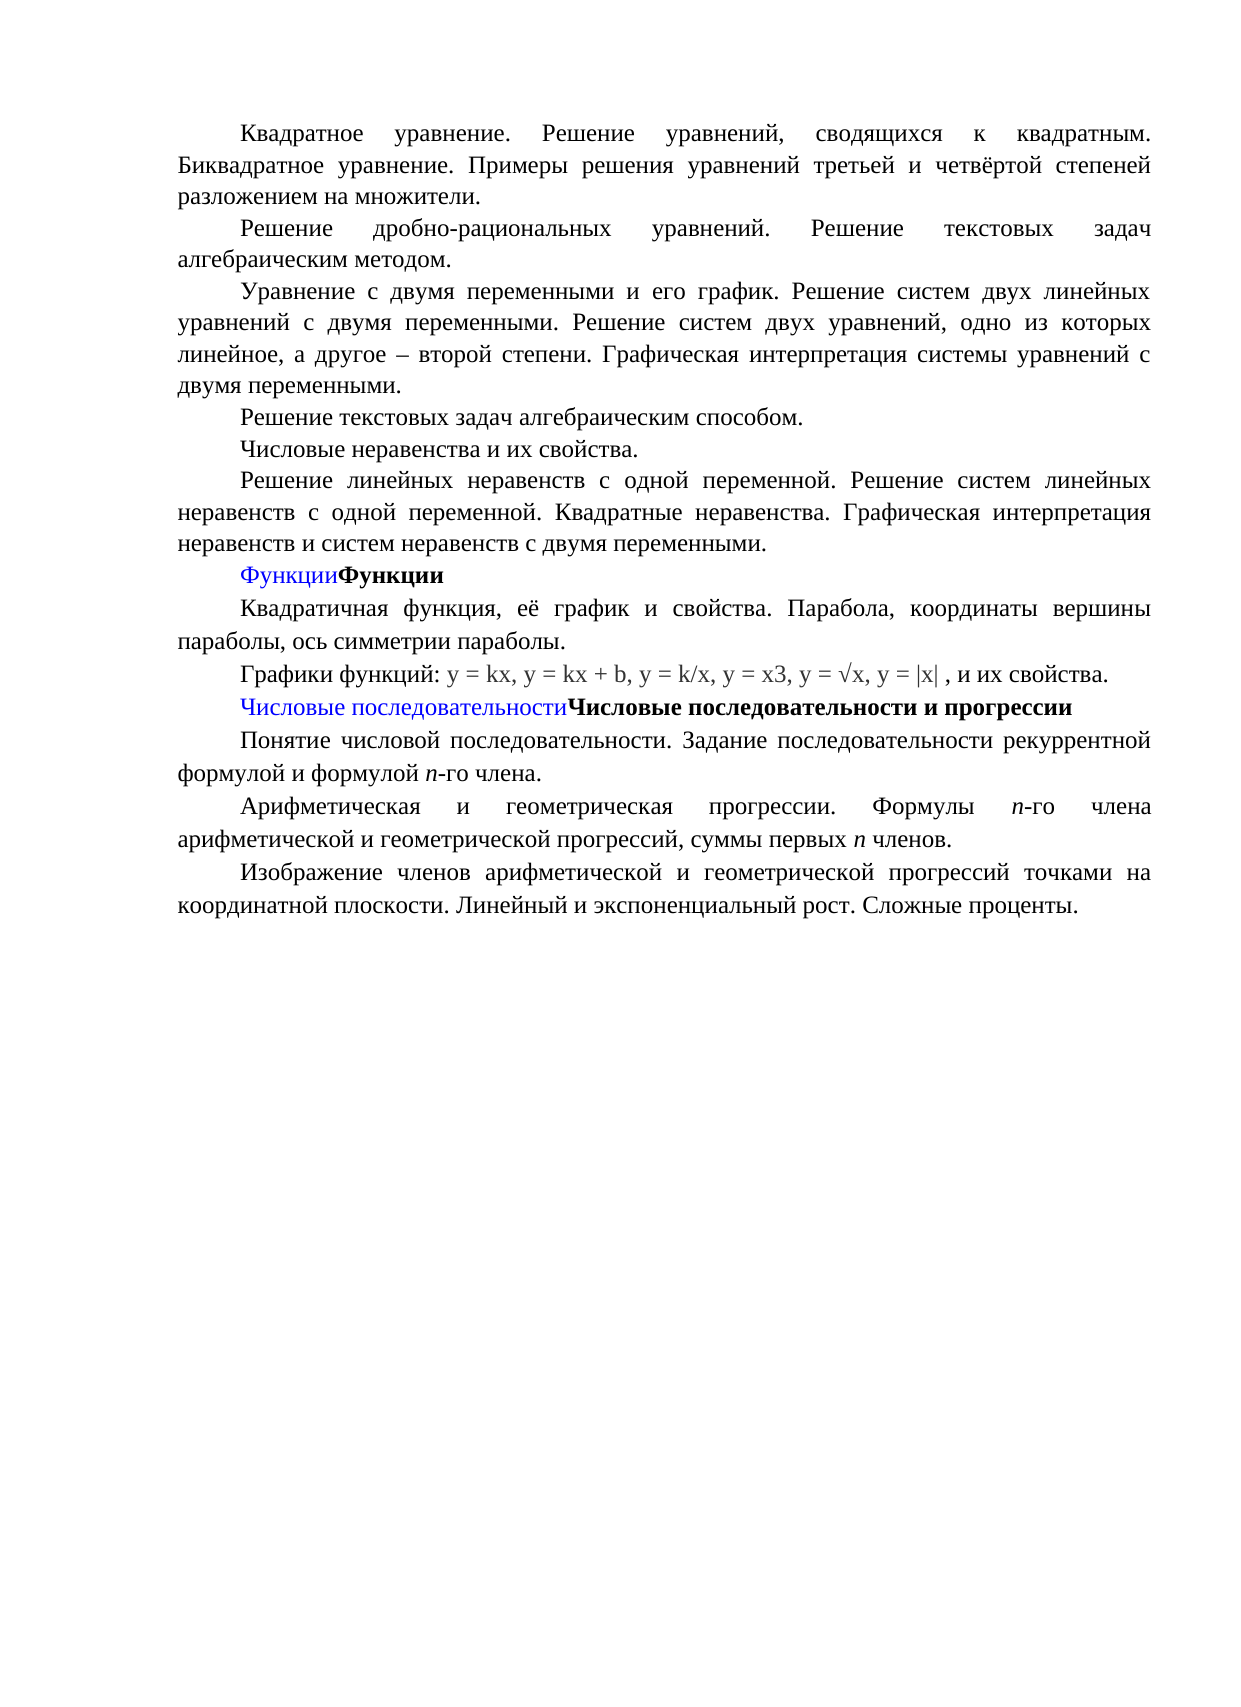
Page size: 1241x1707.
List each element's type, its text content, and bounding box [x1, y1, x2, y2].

text Решение линейных неравенств с одной переменной. Решение систем линейных неравенств с одной переменной. Квадратные неравенства. Графическая интерпретация неравенств и систем неравенств с двумя переменными. [177, 465, 1152, 557]
text ФункцииФункции [177, 560, 1152, 589]
text Изображение членов арифметической и геометрической прогрессий точками на координатной плоскости. Линейный и экспоненциальный рост. Сложные проценты. [177, 857, 1152, 919]
text Решение дробно-рациональных уравнений. Решение текстовых задач алгебраическим методом. [177, 213, 1152, 273]
text Арифметическая и геометрическая прогрессии. Формулы n-го члена арифметической и геометрической прогрессий, суммы первых n членов. [177, 791, 1152, 853]
text Понятие числовой последовательности. Задание последовательности рекуррентной формулой и формулой n-го члена. [177, 725, 1152, 787]
text Числовые последовательностиЧисловые последовательности и прогрессии [177, 692, 1152, 721]
text Квадратное уравнение. Решение уравнений, сводящихся к квадратным. Биквадратное уравнение. Примеры решения уравнений третьей и четвёртой степеней разложением на множители. [177, 118, 1152, 210]
text Решение текстовых задач алгебраическим способом. [177, 402, 1152, 431]
text Числовые неравенства и их свойства. [177, 434, 1152, 462]
text Уравнение с двумя переменными и его график. Решение систем двух линейных уравнений с двумя переменными. Решение систем двух уравнений, одно из которых линейное, а другое – второй степени. Графическая интерпретация системы уравнений с двумя переменными. [177, 276, 1152, 399]
text Графики функций: y = kx, y = kx + b, y = k/x, y = x3, y = √x, y = |x| , и их свойства. [177, 659, 1152, 688]
text Квадратичная функция, её график и свойства. Парабола, координаты вершины параболы, ось симметрии параболы. [177, 593, 1152, 655]
